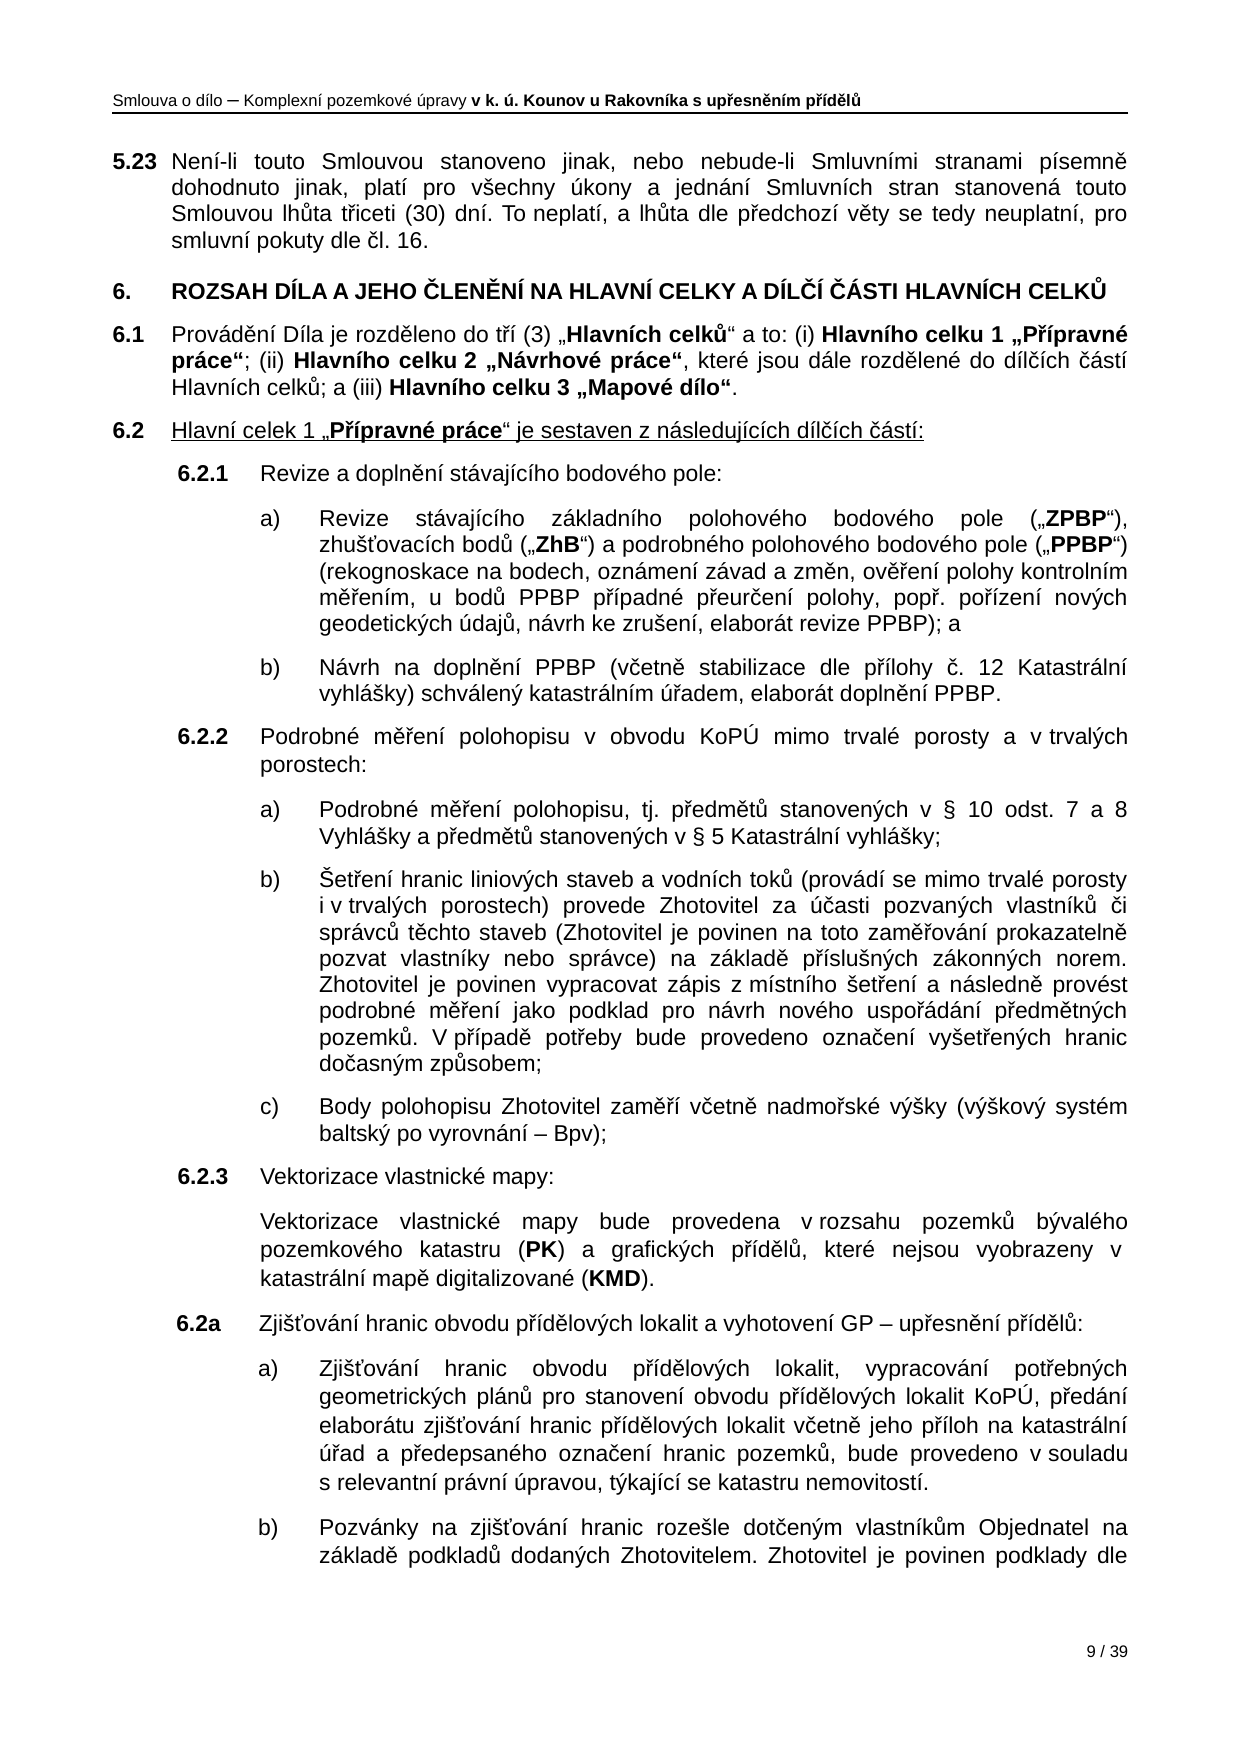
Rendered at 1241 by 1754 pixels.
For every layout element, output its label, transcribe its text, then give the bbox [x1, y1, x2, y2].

list Revize stávajícího základního polohového bodového pole („ZPBP“), zhušťovacích bodů („ZhB“) a podrobného polohového bodového pole („PPBP“) (rekognoskace na bodech, oznámení závad a změn, ověření polohy kontrolním měřením, u bodů PPBP případné přeurčení polohy, popř. pořízení nových geodetických údajů, návrh ke zrušení, elaborát revize PPBP); a [260, 505, 1128, 637]
list Šetření hranic liniových staveb a vodních toků (provádí se mimo trvalé porosty i v trvalých porostech) provede Zhotovitel za účasti pozvaných vlastníků či správců těchto staveb (Zhotovitel je povinen na toto zaměřování prokazatelně pozvat vlastníky nebo správce) na základě příslušných zákonných norem. Zhotovitel je povinen vypracovat zápis z místního šetření a následně provést podrobné měření jako podklad pro návrh nového uspořádání předmětných pozemků. V případě potřeby bude provedeno označení vyšetřených hranic dočasným způsobem; [260, 866, 1128, 1077]
list 6.2a Zjišťování hranic obvodu přídělových lokalit a vyhotovení GP – upřesnění přídělů: [112, 1310, 1128, 1336]
text Není-li touto Smlouvou stanoveno jinak, nebo nebude-li Smluvními stranami písemně dohodnuto jinak, platí pro všechny úkony a jednání Smluvních stran stanovená touto Smlouvou lhůta třiceti (30) dní. To neplatí, a lhůta dle předchozí věty se tedy neuplatní, pro smluvní pokuty dle čl. 16. [112, 148, 1128, 253]
list Body polohopisu Zhotovitel zaměří včetně nadmořské výšky (výškový systém baltský po vyrovnání – Bpv); [260, 1093, 1128, 1146]
text Rozsah díla a jeho členění na hlavní celky a dílčí části Hlavních celků [112, 278, 1128, 304]
text Provádění Díla je rozděleno do tří (3) „Hlavních celků“ a to: (i) Hlavního celku 1 „Přípravné práce“; (ii) Hlavního celku 2 „Návrhové práce“, které jsou dále rozdělené do dílčích částí Hlavních celků; a (iii) Hlavního celku 3 „Mapové dílo“. [112, 321, 1128, 400]
list Návrh na doplnění PPBP (včetně stabilizace dle přílohy č. 12 Katastrální vyhlášky) schválený katastrálním úřadem, elaborát doplnění PPBP. [260, 653, 1128, 706]
text Podrobné měření polohopisu v obvodu KoPÚ mimo trvalé porosty a v trvalých porostech: [177, 723, 1128, 778]
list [245, 1514, 1128, 1568]
list Podrobné měření polohopisu, tj. předmětů stanovených v § 10 odst. 7 a 8 Vyhlášky a předmětů stanovených v § 5 Katastrální vyhlášky; [260, 796, 1128, 849]
list Vektorizace vlastnické mapy bude provedena v rozsahu pozemků bývalého pozemkového katastru (PK) a grafických přídělů, které nejsou vyobrazeny v katastrální mapě digitalizované (KMD). [260, 1208, 1128, 1291]
list a) Zjišťování hranic obvodu přídělových lokalit, vypracování potřebných geometrických plánů pro stanovení obvodu přídělových lokalit KoPÚ, předání elaborátu zjišťování hranic přídělových lokalit včetně jeho příloh na katastrální úřad a předepsaného označení hranic pozemků, bude provedeno v souladu s relevantní právní úpravou, týkající se katastru nemovitostí. [245, 1355, 1128, 1495]
text Hlavní celek 1 „Přípravné práce“ je sestaven z následujících dílčích částí: [112, 417, 1128, 443]
text Revize a doplnění stávajícího bodového pole: [177, 460, 1128, 486]
text Vektorizace vlastnické mapy: [177, 1163, 1128, 1189]
